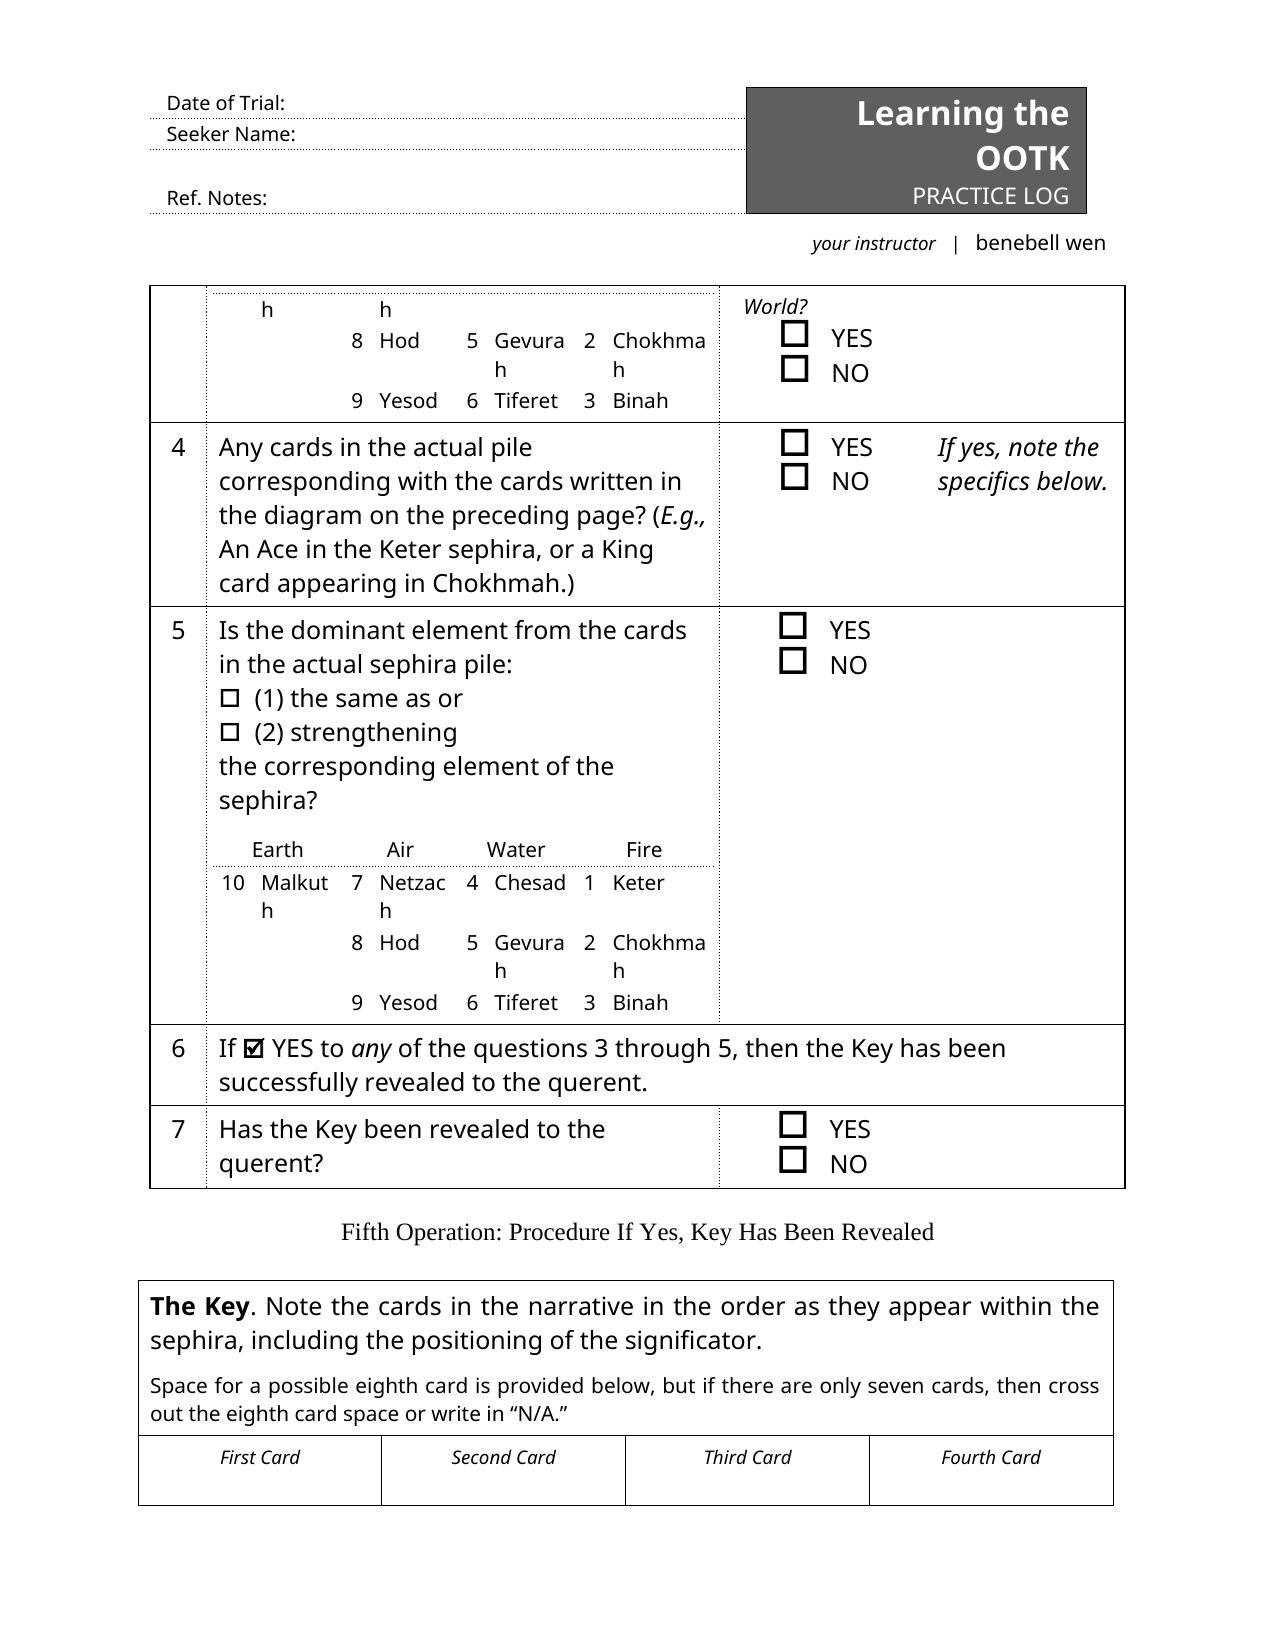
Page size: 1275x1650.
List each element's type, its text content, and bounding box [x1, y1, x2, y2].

table_cell YES NO [720, 607, 1124, 1024]
table_cell Fourth Card [870, 1436, 1113, 1505]
table_cell 3 [151, 286, 207, 422]
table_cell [207, 286, 720, 422]
table_cell Any cards in the actual pile corresponding with the cards written in the diagram on the preceding page? (E.g., An Ace in the Keter sephira, or a King card appearing in Chokhmah.) [207, 423, 720, 606]
table_cell If YES to any of the questions 3 through 5, then the Key has been successfully revealed to the querent. [207, 1025, 1124, 1105]
table_cell Third Card [626, 1436, 869, 1505]
table_cell Second Card [382, 1436, 625, 1505]
table_cell [720, 286, 1124, 422]
table_header The Key. Note the cards in the narrative in the order as they appear within the sephira, including the positioning of the significator. Space for a possible eighth card is provided below, but if there are only seven cards, then cross out the eighth card space or write in “N/A.” [139, 1281, 1113, 1435]
table_cell 7 [151, 1106, 207, 1188]
table_cell 5 [151, 607, 207, 1024]
text Fifth Operation: Procedure If Yes, Key Has Been Revealed [150, 1217, 1125, 1246]
table_cell YES NO [720, 1106, 1124, 1188]
table_cell 6 [151, 1025, 207, 1105]
table_cell [720, 423, 1124, 606]
table_cell Is the dominant element from the cards in the actual sephira pile: (1) the same as or (2) strengthening the corresponding element of the sephira? [207, 607, 720, 1024]
table_cell 4 [151, 423, 207, 606]
table_cell Has the Key been revealed to the querent? [207, 1106, 720, 1188]
table_cell First Card [139, 1436, 381, 1505]
